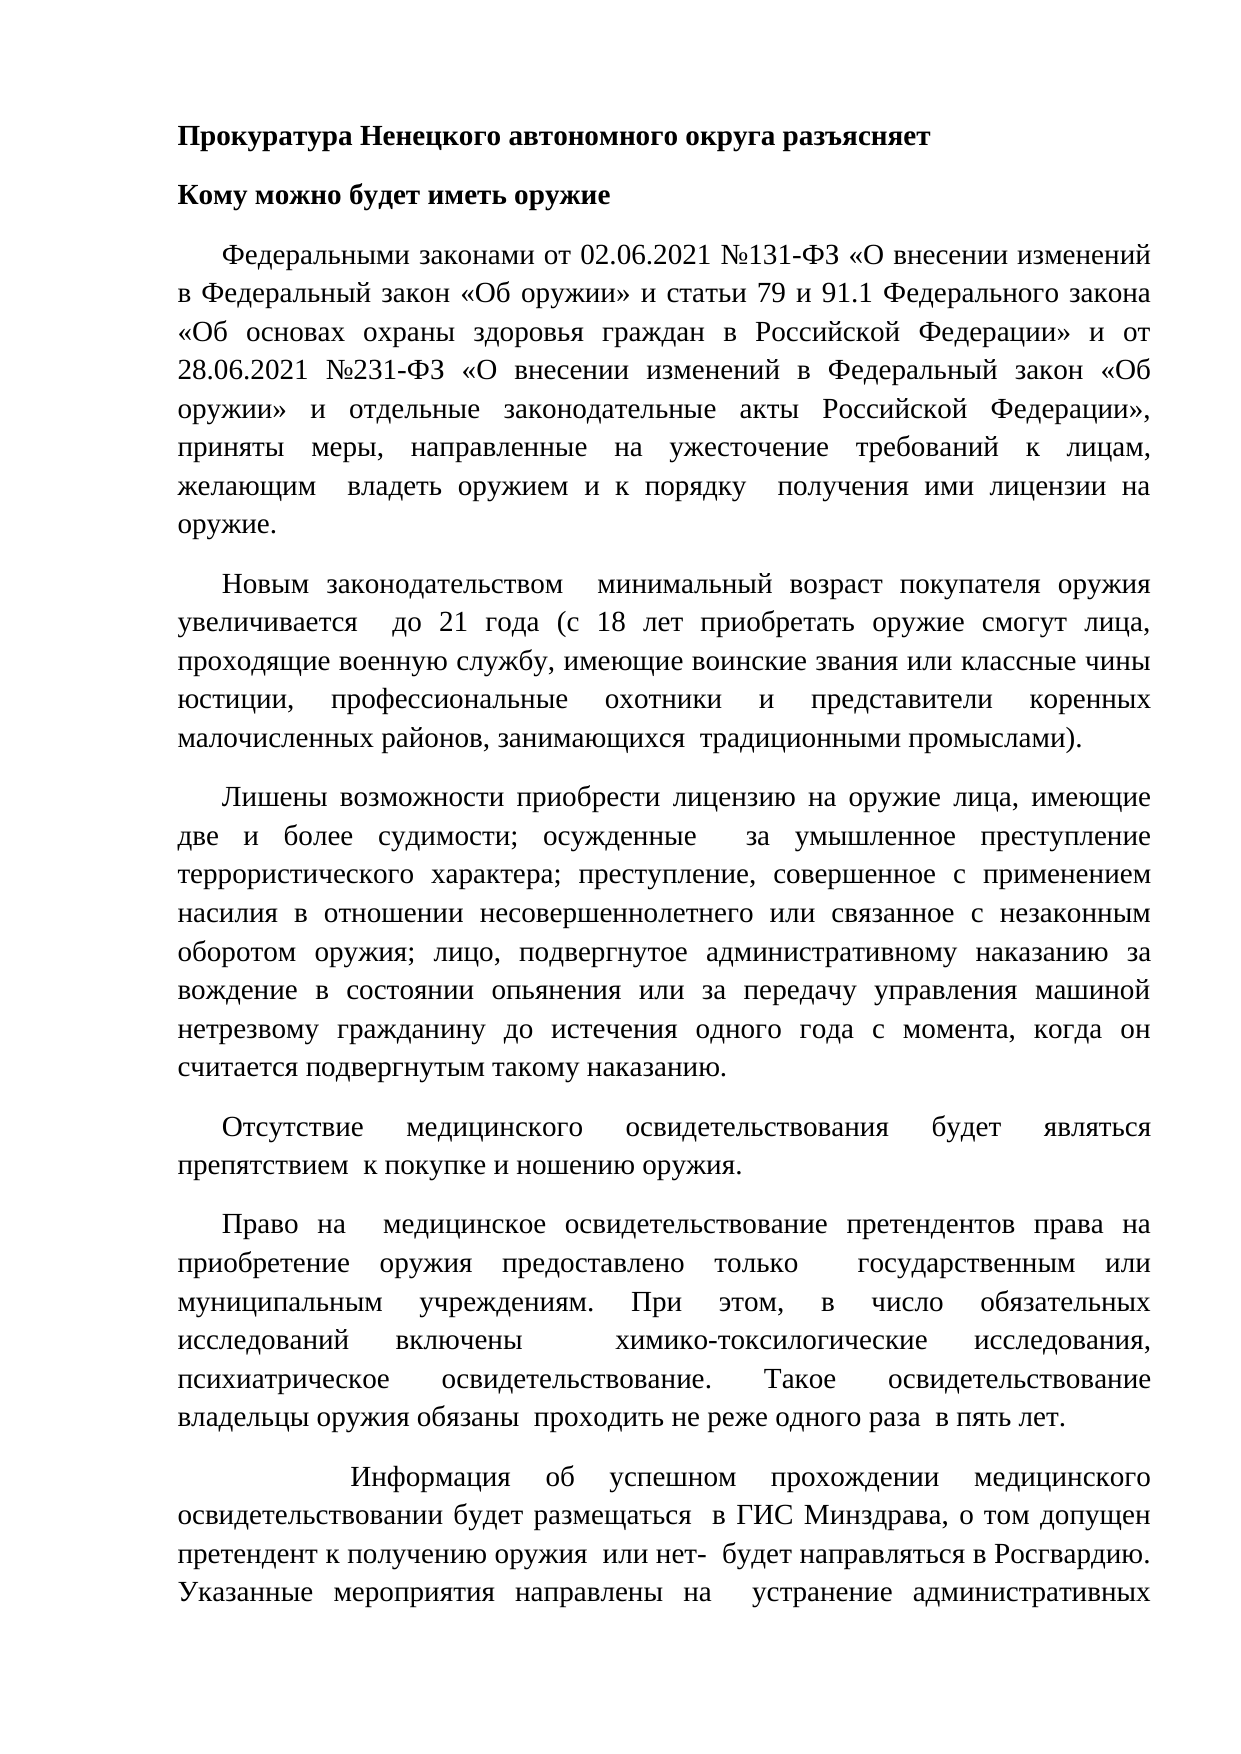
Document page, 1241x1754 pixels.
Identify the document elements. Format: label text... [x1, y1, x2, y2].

text Лишены возможности приобрести лицензию на оружие лица, имеющие две и более судимости; осужденные за умышленное преступление террористического характера; преступление, совершенное с применением насилия в отношении несовершеннолетнего или связанное с незаконным оборотом оружия; лицо, подвергнутое административному наказанию за вождение в состоянии опьянения или за передачу управления машиной нетрезвому гражданину до истечения одного года с момента, когда он считается подвергнутым такому наказанию. [177, 779, 1152, 1083]
text Новым законодательством минимальный возраст покупателя оружия увеличивается до 21 года (с 18 лет приобретать оружие смогут лица, проходящие военную службу, имеющие воинские звания или классные чины юстиции, профессиональные охотники и представители коренных малочисленных районов, занимающихся традиционными промыслами). [177, 566, 1152, 754]
text Отсутствие медицинского освидетельствования будет являться препятствием к покупке и ношению оружия. [177, 1109, 1152, 1181]
text Кому можно будет иметь оружие [177, 177, 1152, 211]
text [177, 1459, 1152, 1608]
text Федеральными законами от 02.06.2021 №131-ФЗ «О внесении изменений в Федеральный закон «Об оружии» и статьи 79 и 91.1 Федерального закона «Об основах охраны здоровья граждан в Российской Федерации» и от 28.06.2021 №231-ФЗ «О внесении изменений в Федеральный закон «Об оружии» и отдельные законодательные акты Российской Федерации», приняты меры, направленные на ужесточение требований к лицам, желающим владеть оружием и к порядку получения ими лицензии на оружие. [177, 237, 1152, 540]
text Прокуратура Ненецкого автономного округа разъясняет [177, 118, 1152, 152]
text Право на медицинское освидетельствование претендентов права на приобретение оружия предоставлено только государственным или муниципальным учреждениям. При этом, в число обязательных исследований включены химико-токсилогические исследования, психиатрическое освидетельствование. Такое освидетельствование владельцы оружия обязаны проходить не реже одного раза в пять лет. [177, 1207, 1152, 1433]
